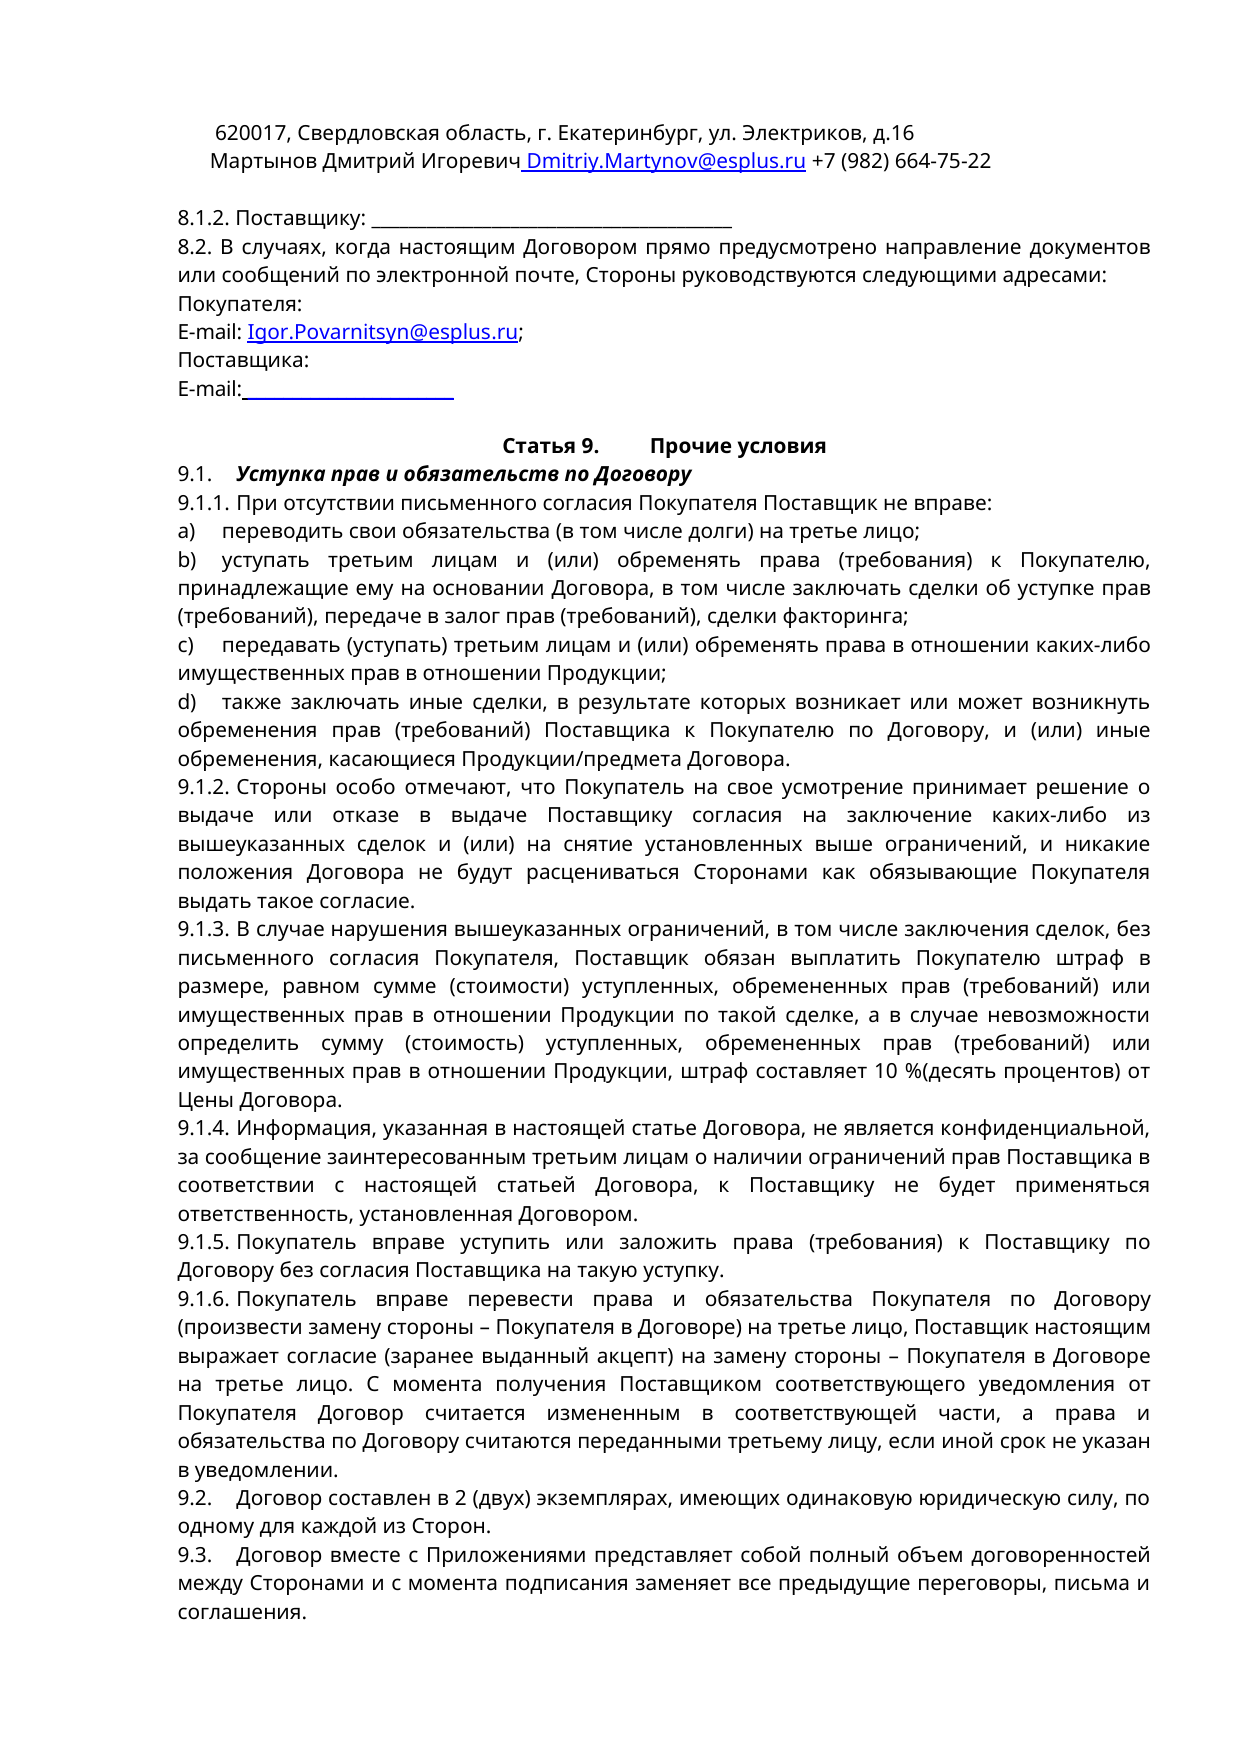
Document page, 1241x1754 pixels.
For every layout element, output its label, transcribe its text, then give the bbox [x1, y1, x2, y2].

text Мартынов Дмитрий Игоревич Dmitriy.Martynov@esplus.ru +7 (982) 664-75-22 [177, 147, 1152, 175]
list Покупатель вправе перевести права и обязательства Покупателя по Договору (произвести замену стороны – Покупателя в Договоре) на третье лицо, Поставщик настоящим выражает согласие (заранее выданный акцепт) на замену стороны – Покупателя в Договоре на третье лицо. С момента получения Поставщиком соответствующего уведомления от Покупателя Договор считается измененным в соответствующей части, а права и обязательства по Договору считаются переданными третьему лицу, если иной срок не указан в уведомлении. [177, 1284, 1152, 1483]
list также заключать иные сделки, в результате которых возникает или может возникнуть обременения прав (требований) Поставщика к Покупателю по Договору, и (или) иные обременения, касающиеся Продукции/предмета Договора. [177, 687, 1152, 772]
list В случае нарушения вышеуказанных ограничений, в том числе заключения сделок, без письменного согласия Покупателя, Поставщик обязан выплатить Покупателю штраф в размере, равном сумме (стоимости) уступленных, обремененных прав (требований) или имущественных прав в отношении Продукции по такой сделке, а в случае невозможности определить сумму (стоимость) уступленных, обремененных прав (требований) или имущественных прав в отношении Продукции, штраф составляет 10 %(десять процентов) от Цены Договора. [177, 914, 1152, 1113]
list Стороны особо отмечают, что Покупатель на свое усмотрение принимает решение о выдаче или отказе в выдаче Поставщику согласия на заключение каких-либо из вышеуказанных сделок и (или) на снятие установленных выше ограничений, и никакие положения Договора не будут расцениваться Сторонами как обязывающие Покупателя выдать такое согласие. [177, 772, 1152, 914]
list Поставщика: [177, 346, 1152, 374]
list Прочие условия [177, 431, 1152, 459]
text 620017, Свердловская область, г. Екатеринбург, ул. Электриков, д.16 [215, 118, 1152, 147]
list E-mail: Igor.Povarnitsyn@esplus.ru; [177, 317, 1152, 346]
list 8.1.2. Поставщику: _______________________________________ [177, 203, 1152, 232]
list При отсутствии письменного согласия Покупателя Поставщик не вправе: [177, 488, 1152, 516]
list Уступка прав и обязательств по Договору [177, 459, 1152, 488]
list E-mail: _______________________ [177, 374, 1152, 402]
list Договор вместе с Приложениями представляет собой полный объем договоренностей между Сторонами и с момента подписания заменяет все предыдущие переговоры, письма и соглашения. [177, 1540, 1152, 1625]
list Покупатель вправе уступить или заложить права (требования) к Поставщику по Договору без согласия Поставщика на такую уступку. [177, 1227, 1152, 1284]
list Договор составлен в 2 (двух) экземплярах, имеющих одинаковую юридическую силу, по одному для каждой из Сторон. [177, 1483, 1152, 1540]
list Информация, указанная в настоящей статье Договора, не является конфиденциальной, за сообщение заинтересованным третьим лицам о наличии ограничений прав Поставщика в соответствии с настоящей статьей Договора, к Поставщику не будет применяться ответственность, установленная Договором. [177, 1113, 1152, 1227]
list уступать третьим лицам и (или) обременять права (требования) к Покупателю, принадлежащие ему на основании Договора, в том числе заключать сделки об уступке прав (требований), передаче в залог прав (требований), сделки факторинга; [177, 545, 1152, 630]
list переводить свои обязательства (в том числе долги) на третье лицо; [177, 516, 1152, 545]
list передавать (уступать) третьим лицам и (или) обременять права в отношении каких-либо имущественных прав в отношении Продукции; [177, 630, 1152, 687]
list 8.2. В случаях, когда настоящим Договором прямо предусмотрено направление документов или сообщений по электронной почте, Стороны руководствуются следующими адресами: [177, 232, 1152, 289]
list Покупателя: [177, 289, 1152, 317]
